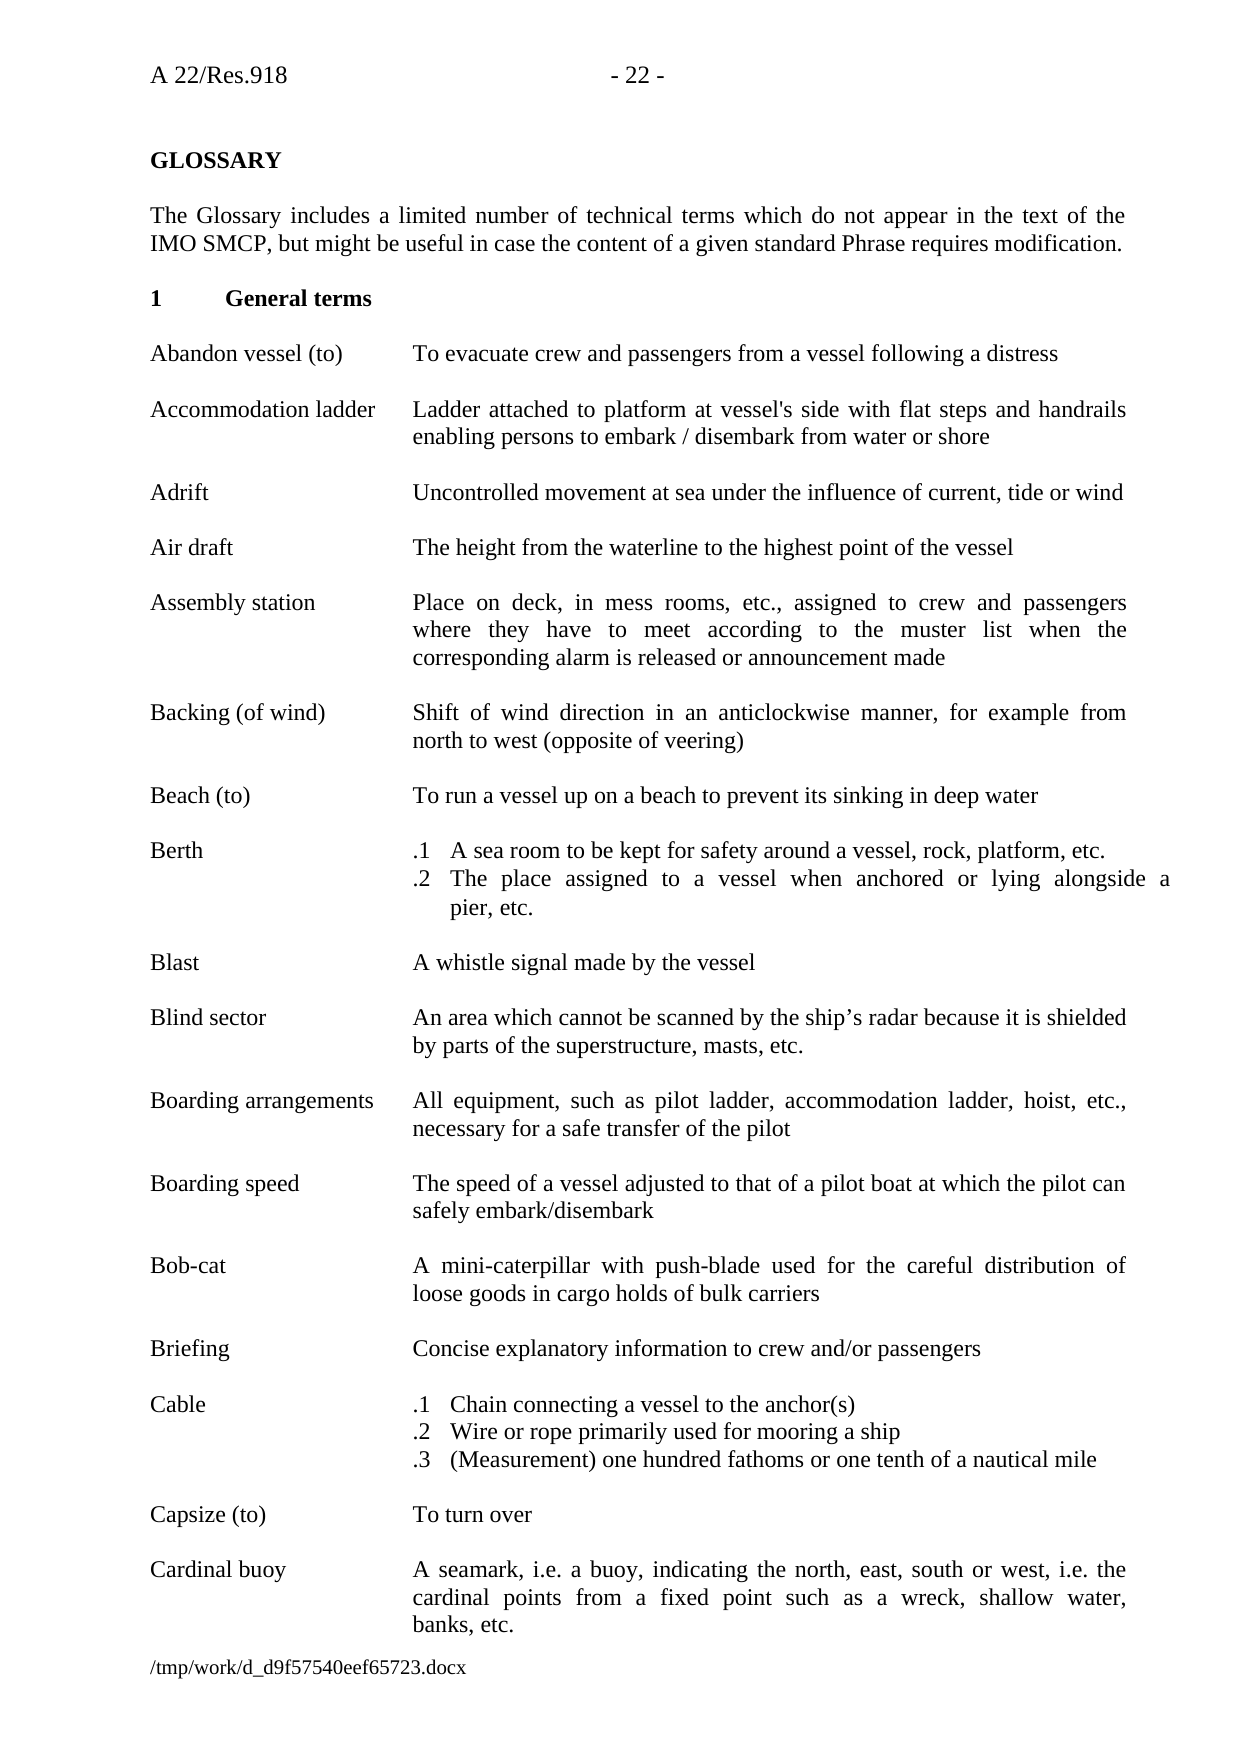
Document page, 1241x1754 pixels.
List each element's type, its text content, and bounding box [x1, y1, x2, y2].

text Air draft The height from the waterline to the highest point of the vessel [150, 533, 1128, 560]
text Adrift Uncontrolled movement at sea under the influence of current, tide or wind [150, 477, 1128, 505]
text The Glossary includes a limited number of technical terms which do not appear in the text of the IMO SMCP, but might be useful in case the content of a given standard Phrase requires modification. [150, 201, 1128, 257]
text Blind sector An area which cannot be scanned by the ship’s radar because it is shielded by parts of the superstructure, masts, etc. [150, 1003, 1128, 1058]
text Berth .1 A sea room to be kept for safety around a vessel, rock, platform, etc. [150, 836, 1128, 864]
text Boarding speed The speed of a vessel adjusted to that of a pilot boat at which the pilot can safely embark/disembark [150, 1169, 1128, 1224]
text GLOSSARY [150, 146, 1128, 174]
text Capsize (to) To turn over [150, 1500, 1128, 1528]
text Blast A whistle signal made by the vessel [150, 948, 1128, 976]
text Abandon vessel (to) To evacuate crew and passengers from a vessel following a distress [150, 339, 1128, 367]
text Assembly station Place on deck, in mess rooms, etc., assigned to crew and passengers where they have to meet according to the muster list when the corresponding alarm is released or announcement made [150, 588, 1128, 671]
text 1 General terms [150, 284, 1128, 312]
text .3 (Measurement) one hundred fathoms or one tenth of a nautical mile [150, 1445, 1128, 1472]
text Accommodation ladder Ladder attached to platform at vessel's side with flat steps and handrails enabling persons to embark / disembark from water or shore [150, 395, 1128, 450]
text Cardinal buoy A seamark, i.e. a buoy, indicating the north, east, south or west, i.e. the cardinal points from a fixed point such as a wreck, shallow water, banks, etc. [150, 1555, 1128, 1638]
text .2 Wire or rope primarily used for mooring a ship [150, 1417, 1128, 1445]
text Beach (to) To run a vessel up on a beach to prevent its sinking in deep water [150, 781, 1128, 809]
text Cable .1 Chain connecting a vessel to the anchor(s) [150, 1389, 1128, 1417]
text Bob-cat A mini-caterpillar with push-blade used for the careful distribution of loose goods in cargo holds of bulk carriers [150, 1252, 1128, 1307]
text Briefing Concise explanatory information to crew and/or passengers [150, 1334, 1128, 1362]
text Boarding arrangements All equipment, such as pilot ladder, accommodation ladder, hoist, etc., necessary for a safe transfer of the pilot [150, 1086, 1128, 1141]
text Backing (of wind) Shift of wind direction in an anticlockwise manner, for example from north to west (opposite of veering) [150, 698, 1128, 753]
text .2 The place assigned to a vessel when anchored or lying alongside a pier, etc. [150, 864, 1172, 920]
